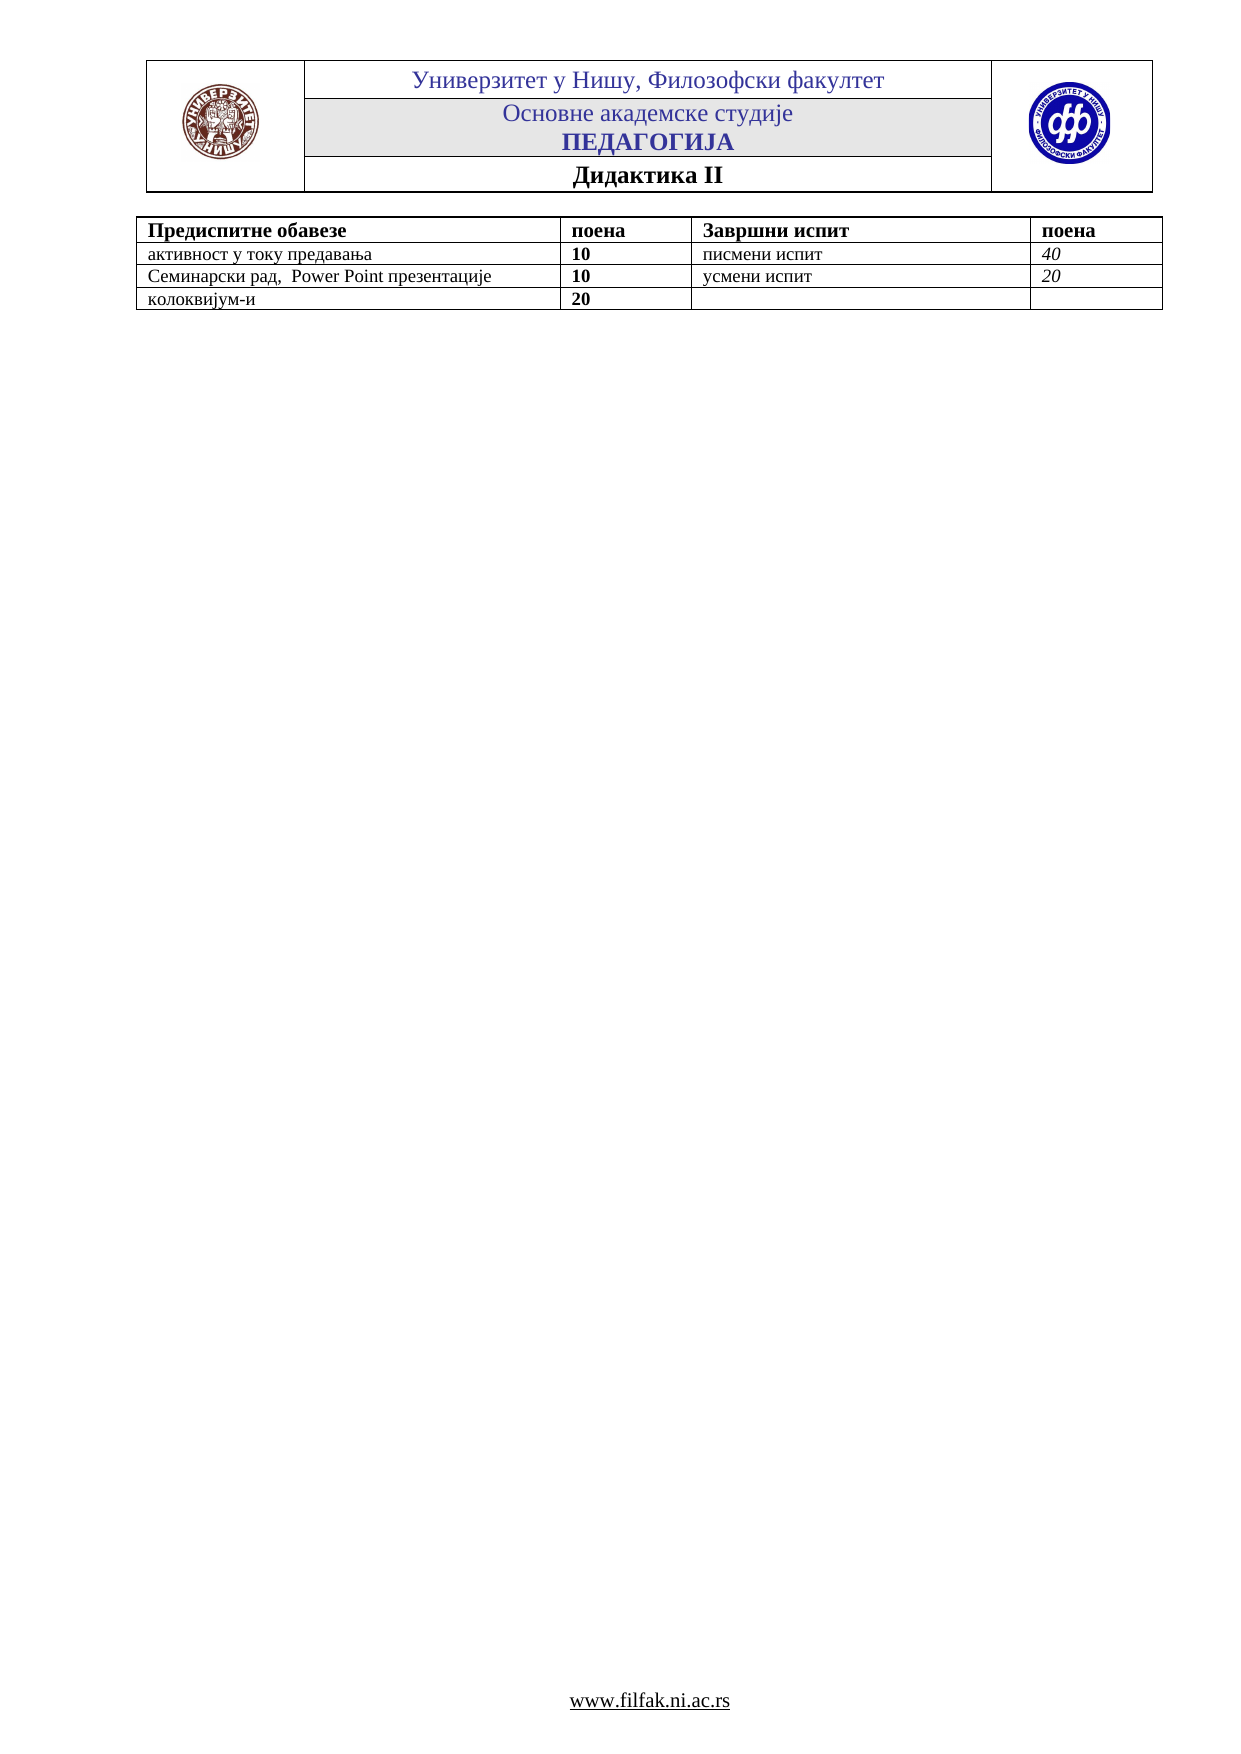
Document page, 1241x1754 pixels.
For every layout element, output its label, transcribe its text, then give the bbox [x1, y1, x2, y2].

table_cell 20 [561, 288, 691, 309]
table_cell колоквијум-и [137, 288, 560, 309]
table_cell усмени испит [692, 265, 1030, 287]
table_cell 10 [561, 243, 691, 264]
table_cell [1031, 288, 1162, 309]
table_cell [692, 288, 1030, 309]
table_cell Предиспитне обавезе [137, 218, 560, 242]
table_cell 40 [1031, 243, 1162, 264]
table_cell 20 [1031, 265, 1162, 287]
table_cell Семинарски рад, Power Point презентације [137, 265, 560, 287]
table_cell 10 [561, 265, 691, 287]
table_cell поена [1031, 218, 1162, 242]
picture [1028, 82, 1111, 164]
table_cell писмени испит [692, 243, 1030, 264]
table_cell Завршни испит [692, 218, 1030, 242]
table_cell поена [561, 218, 691, 242]
table_cell активност у току предавања [137, 243, 560, 264]
picture [180, 83, 261, 162]
